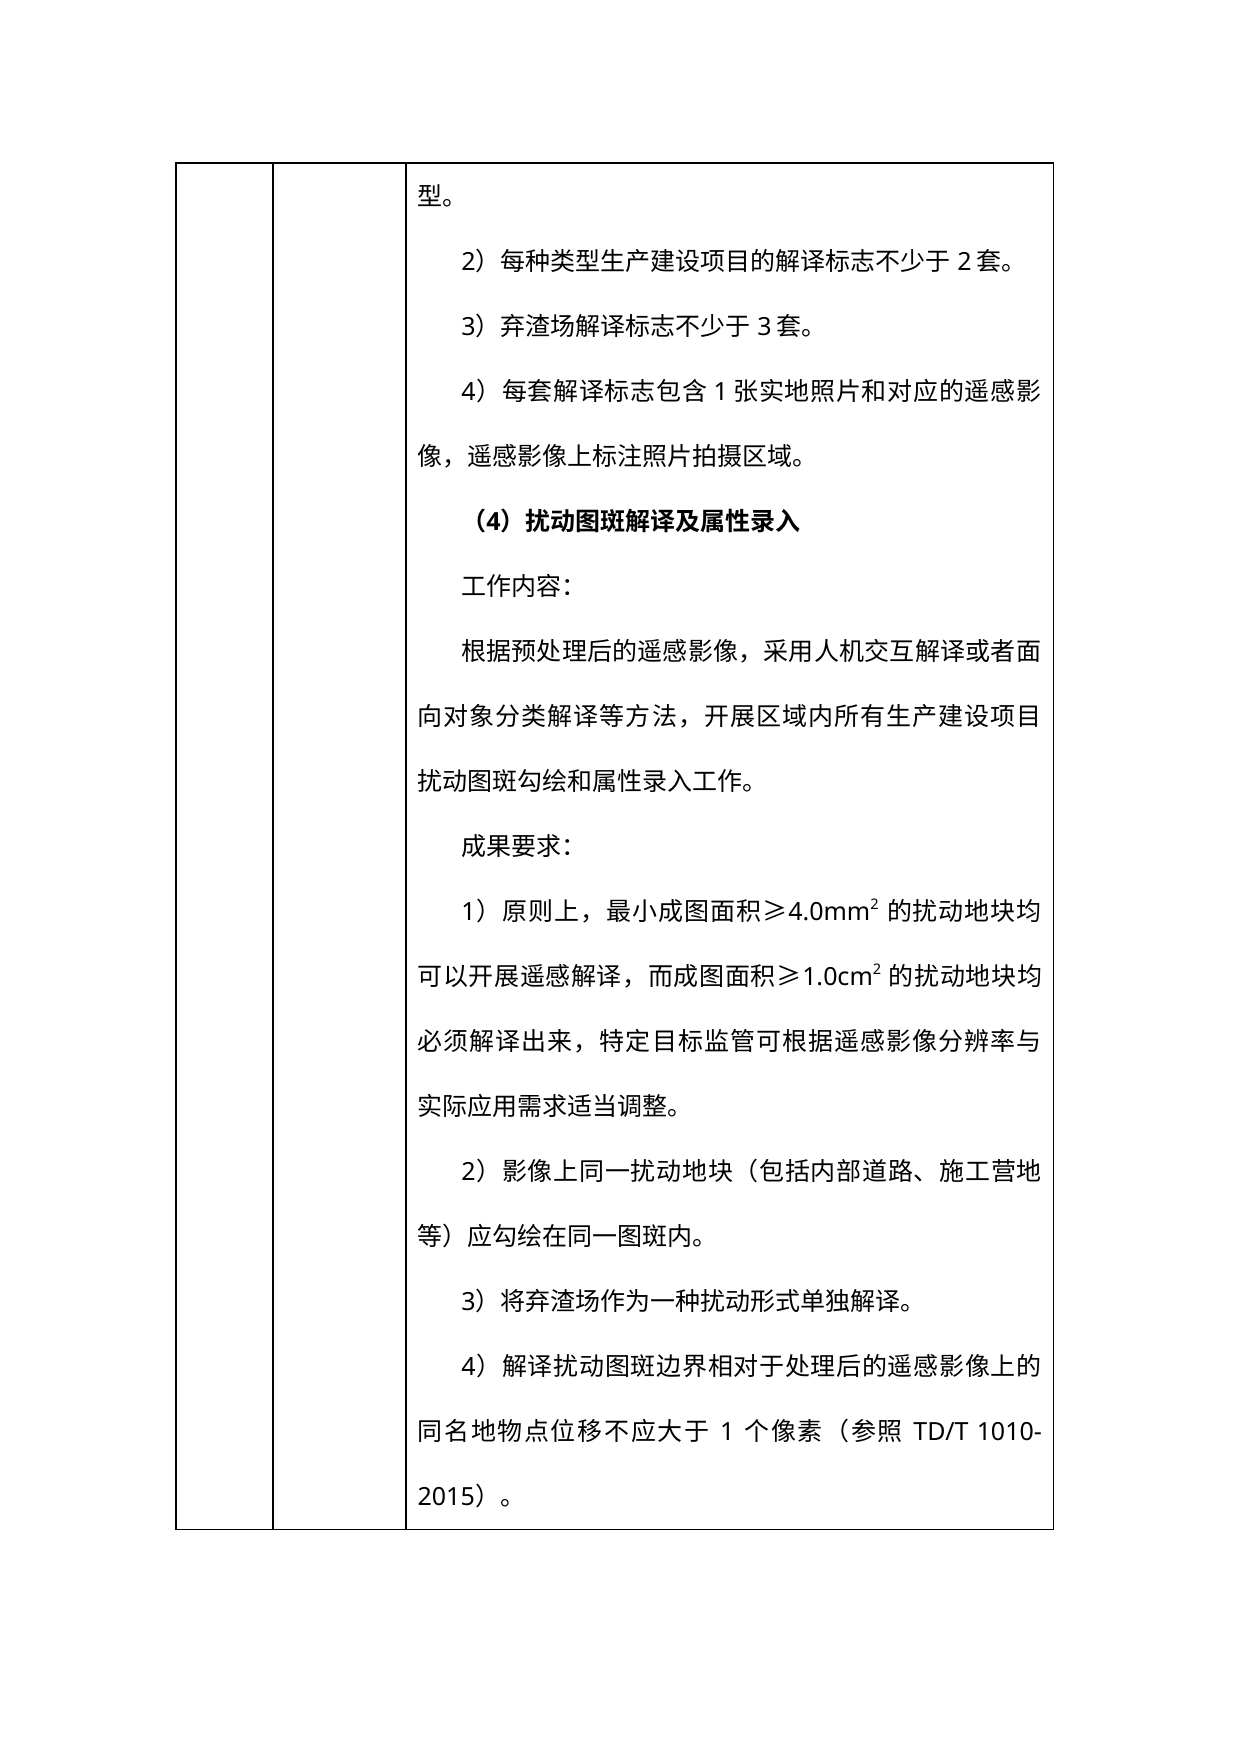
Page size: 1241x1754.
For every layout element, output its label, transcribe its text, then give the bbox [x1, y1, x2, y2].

table_cell 1 [177, 164, 272, 1528]
table_cell [274, 164, 405, 1528]
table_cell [407, 164, 1053, 1528]
